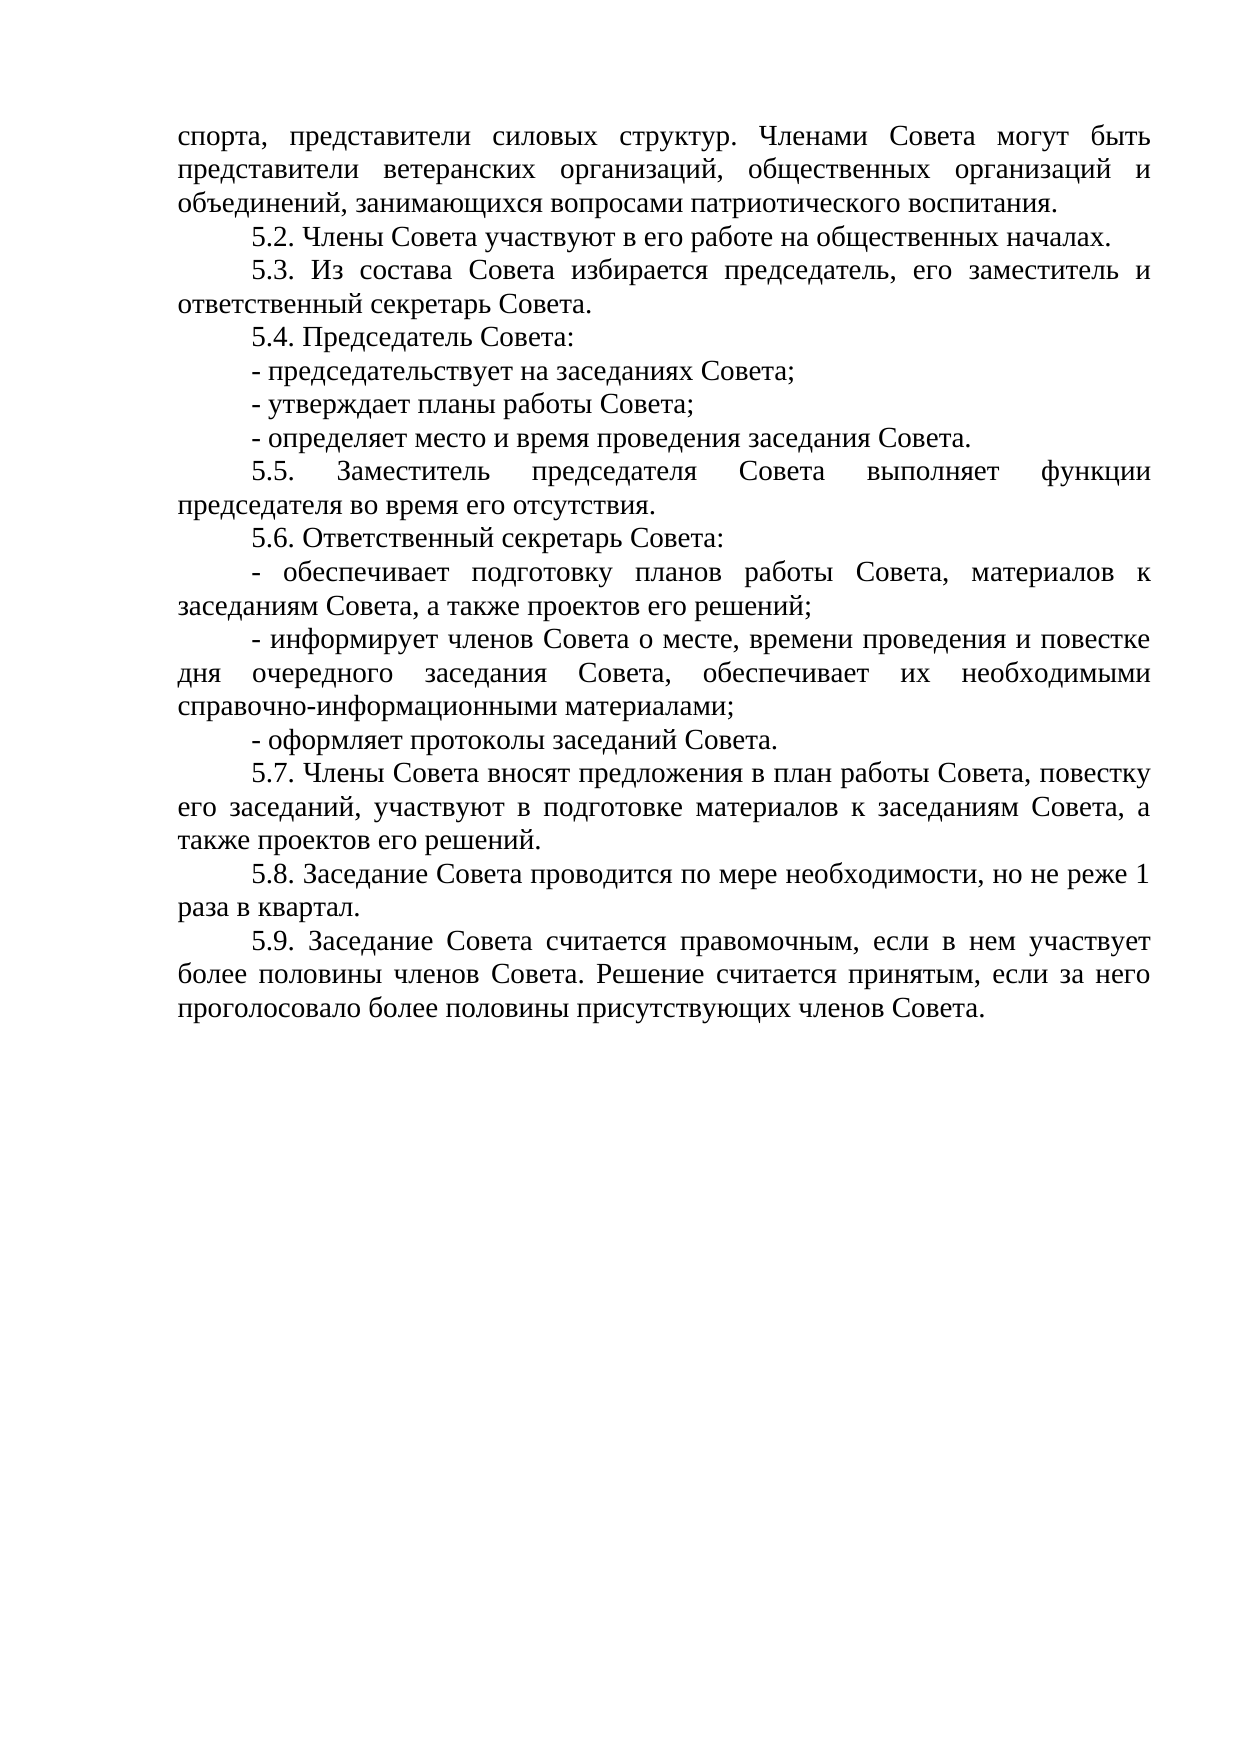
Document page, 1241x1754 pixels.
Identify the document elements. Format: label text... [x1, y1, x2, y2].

text 5.6. Ответственный секретарь Совета: [177, 521, 1152, 554]
text - председательствует на заседаниях Совета; [177, 353, 1152, 386]
text - утверждает планы работы Совета; [177, 386, 1152, 420]
text 5.8. Заседание Совета проводится по мере необходимости, но не реже 1 раза в квартал. [177, 856, 1152, 923]
text 5.5. Заместитель председателя Совета выполняет функции председателя во время его отсутствия. [177, 453, 1152, 521]
text - оформляет протоколы заседаний Совета. [177, 722, 1152, 755]
text 5.7. Члены Совета вносят предложения в план работы Совета, повестку его заседаний, участвуют в подготовке материалов к заседаниям Совета, а также проектов его решений. [177, 755, 1152, 856]
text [177, 118, 1152, 219]
text - обеспечивает подготовку планов работы Совета, материалов к заседаниям Совета, а также проектов его решений; [177, 554, 1152, 621]
text 5.9. Заседание Совета считается правомочным, если в нем участвует более половины членов Совета. Решение считается принятым, если за него проголосовало более половины присутствующих членов Совета. [177, 923, 1152, 1024]
text 5.4. Председатель Совета: [177, 319, 1152, 353]
text 5.3. Из состава Совета избирается председатель, его заместитель и ответственный секретарь Совета. [177, 252, 1152, 319]
text - информирует членов Совета о месте, времени проведения и повестке дня очередного заседания Совета, обеспечивает их необходимыми справочно-информационными материалами; [177, 621, 1152, 722]
text - определяет место и время проведения заседания Совета. [177, 420, 1152, 453]
text 5.2. Члены Совета участвуют в его работе на общественных началах. [177, 219, 1152, 252]
